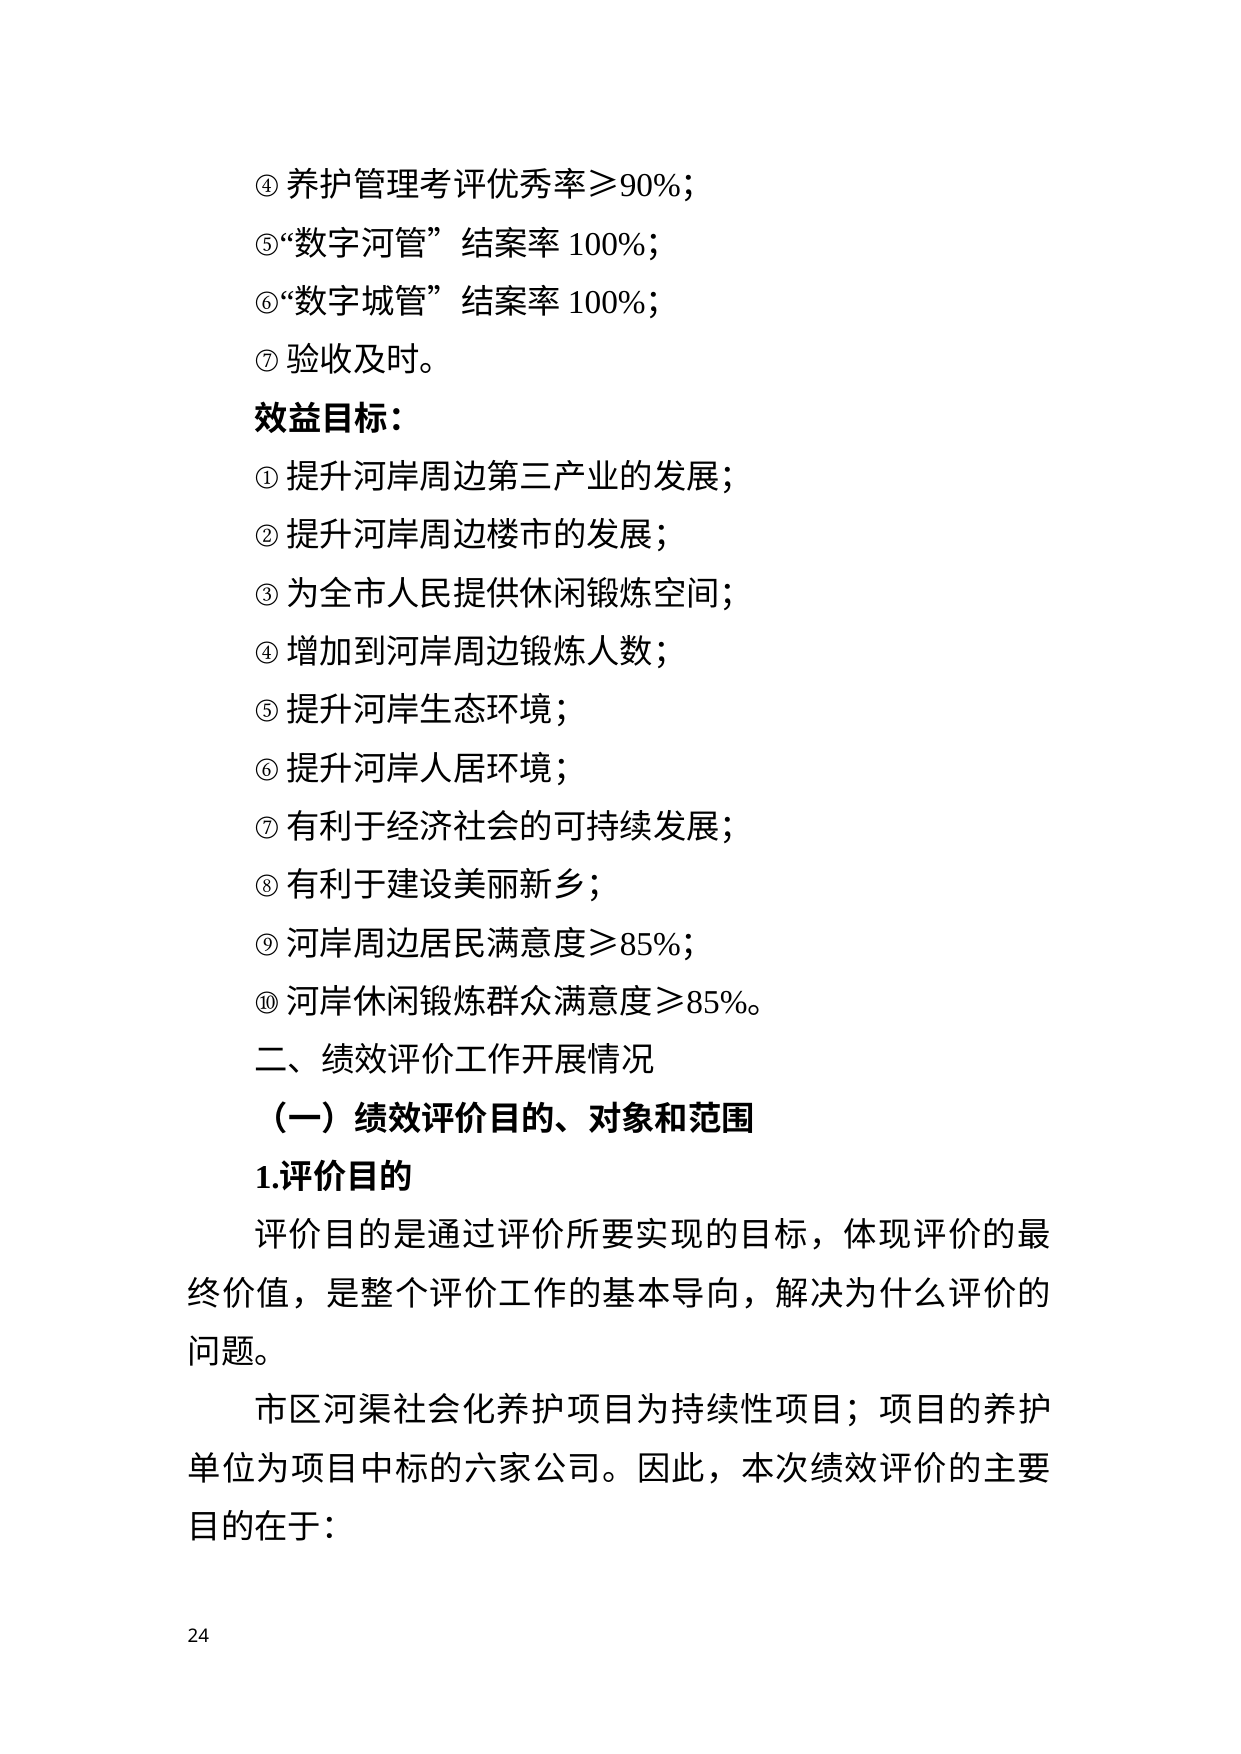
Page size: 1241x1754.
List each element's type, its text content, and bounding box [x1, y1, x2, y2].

text ②提升河岸周边楼市的发展； [187, 500, 1053, 558]
text ④养护管理考评优秀率≥90%； [187, 150, 1053, 208]
text ⑤“数字河管”结案率100%； [187, 208, 1053, 267]
text ③为全市人民提供休闲锻炼空间； [187, 558, 1053, 617]
text ④增加到河岸周边锻炼人数； [187, 617, 1053, 675]
text （一）绩效评价目的、对象和范围 [187, 1083, 1053, 1142]
text ①提升河岸周边第三产业的发展； [187, 442, 1053, 500]
text 1.评价目的 [187, 1142, 1053, 1200]
text ⑦验收及时。 [187, 325, 1053, 383]
text ⑤提升河岸生态环境； [187, 675, 1053, 733]
text ⑥“数字城管”结案率100%； [187, 267, 1053, 325]
text ⑨河岸周边居民满意度≥85%； [187, 908, 1053, 967]
text 评价目的是通过评价所要实现的目标，体现评价的最终价值，是整个评价工作的基本导向，解决为什么评价的问题。 [187, 1200, 1053, 1375]
text ⑦有利于经济社会的可持续发展； [187, 792, 1053, 850]
text ⑧有利于建设美丽新乡； [187, 850, 1053, 908]
subtitle 二、绩效评价工作开展情况 [187, 1025, 1053, 1083]
text ⑩河岸休闲锻炼群众满意度≥85%。 [187, 967, 1053, 1025]
text 效益目标： [187, 383, 1053, 442]
text ⑥提升河岸人居环境； [187, 733, 1053, 792]
text 市区河渠社会化养护项目为持续性项目；项目的养护单位为项目中标的六家公司。因此，本次绩效评价的主要目的在于： [187, 1375, 1053, 1550]
